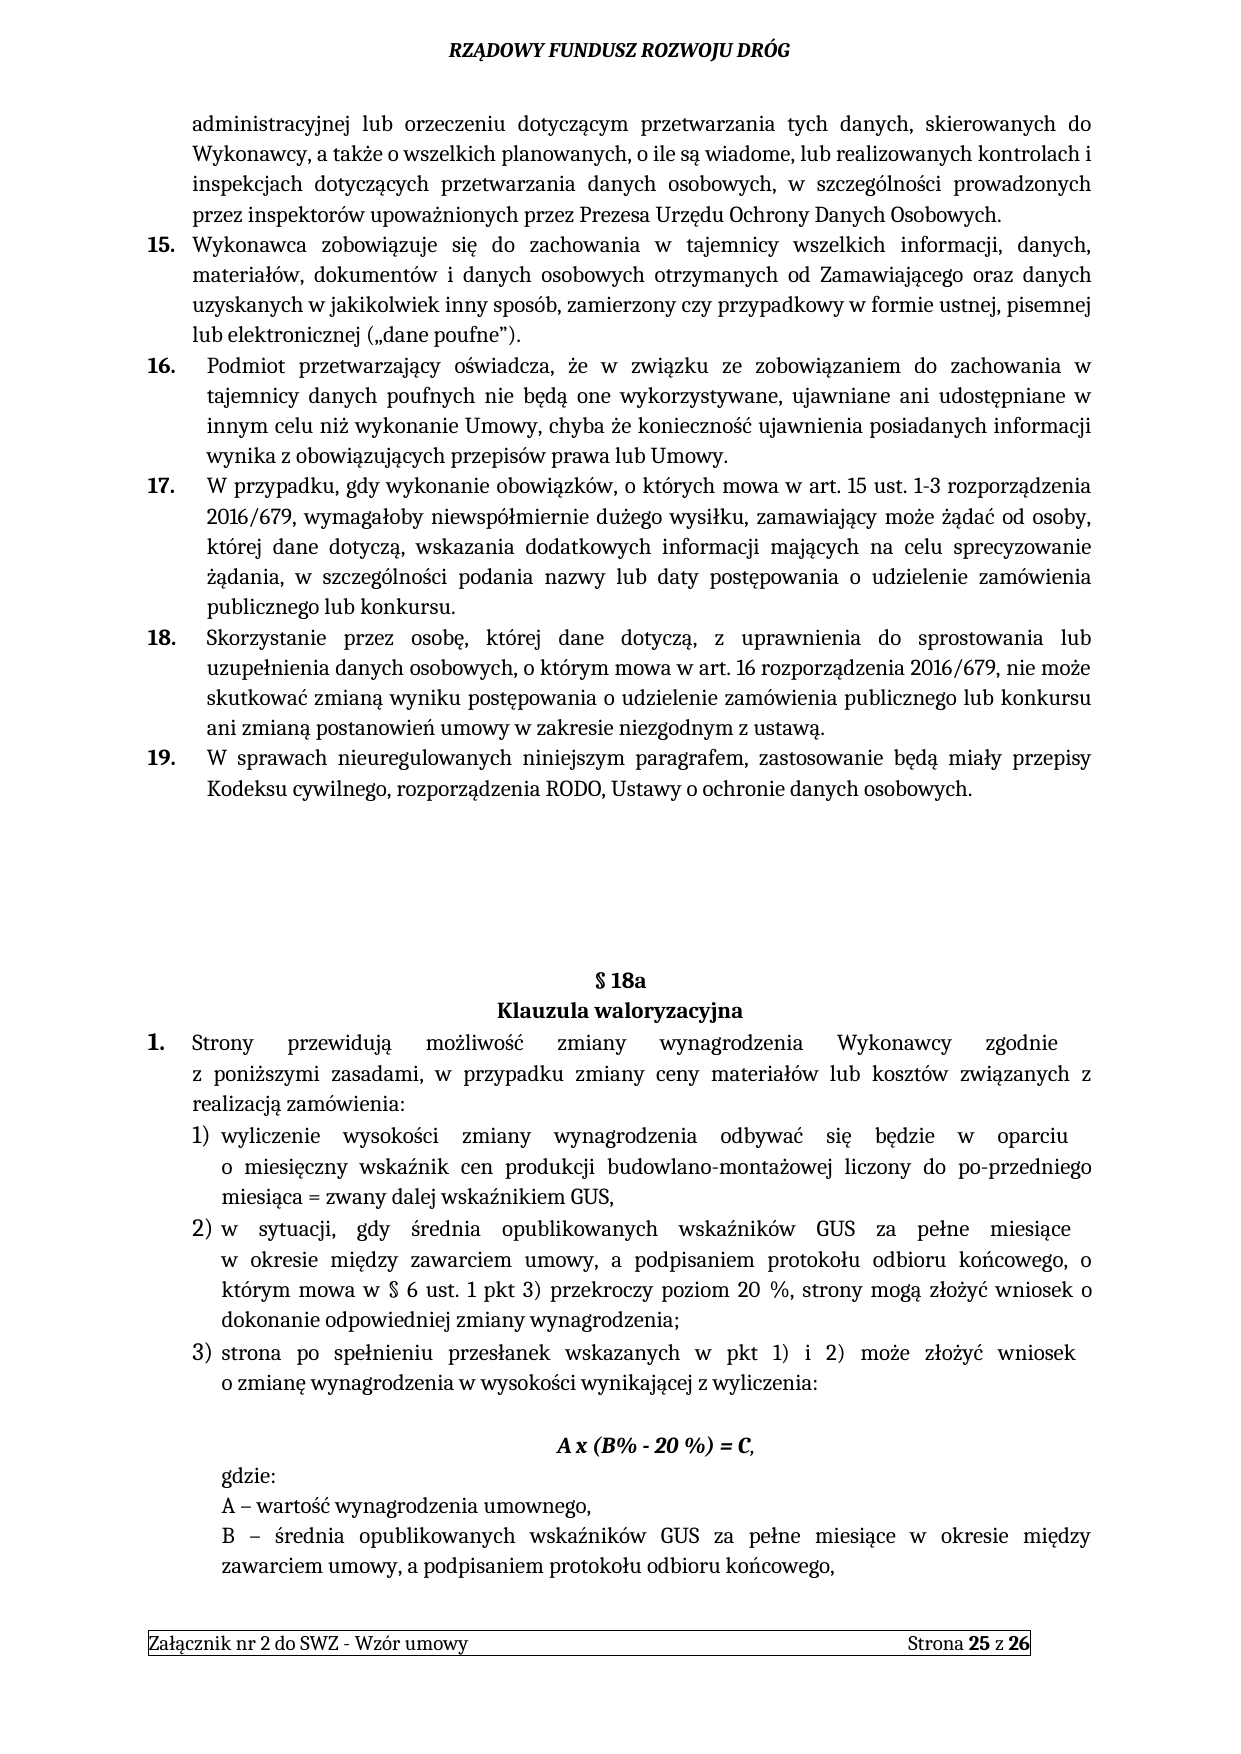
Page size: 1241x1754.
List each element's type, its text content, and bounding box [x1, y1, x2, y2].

list W przypadku, gdy wykonanie obowiązków, o których mowa w art. 15 ust. 1-3 rozporządzenia 2016/679, wymagałoby niewspółmiernie dużego wysiłku, zamawiający może żądać od osoby, której dane dotyczą, wskazania dodatkowych informacji mających na celu sprecyzowanie żądania, w szczególności podania nazwy lub daty postępowania o udzielenie zamówienia publicznego lub konkursu. [148, 473, 1093, 620]
list Wykonawca zobowiązuje się do zachowania w tajemnicy wszelkich informacji, danych, materiałów, dokumentów i danych osobowych otrzymanych od Zamawiającego oraz danych uzyskanych w jakikolwiek inny sposób, zamierzony czy przypadkowy w formie ustnej, pisemnej lub elektronicznej („dane poufne”). [148, 232, 1093, 348]
list Skorzystanie przez osobę, której dane dotyczą, z uprawnienia do sprostowania lub uzupełnienia danych osobowych, o którym mowa w art. 16 rozporządzenia 2016/679, nie może skutkować zmianą wyniku postępowania o udzielenie zamówienia publicznego lub konkursu ani zmianą postanowień umowy w zakresie niezgodnym z ustawą. [148, 624, 1093, 741]
text § 18a [148, 968, 1093, 994]
text A – wartość wynagrodzenia umownego, [148, 1493, 1093, 1519]
list wyliczenie wysokości zmiany wynagrodzenia odbywać się będzie w oparciu o miesięczny wskaźnik cen produkcji budowlano-montażowej liczony do po-przedniego miesiąca = zwany dalej wskaźnikiem GUS, [192, 1121, 1093, 1210]
list w sytuacji, gdy średnia opublikowanych wskaźników GUS za pełne miesiące w okresie między zawarciem umowy, a podpisaniem protokołu odbioru końcowego, o którym mowa w § 6 ust. 1 pkt 3) przekroczy poziom 20 %, strony mogą złożyć wniosek o dokonanie odpowiedniej zmiany wynagrodzenia; [192, 1214, 1093, 1334]
list strona po spełnieniu przesłanek wskazanych w pkt 1) i 2) może złożyć wniosek o zmianę wynagrodzenia w wysokości wynikającej z wyliczenia: [192, 1337, 1093, 1396]
list A x (B% - 20 %) = C, [221, 1432, 1093, 1459]
text gdzie: [148, 1463, 1093, 1489]
list W sprawach nieuregulowanych niniejszym paragrafem, zastosowanie będą miały przepisy Kodeksu cywilnego, rozporządzenia RODO, Ustawy o ochronie danych osobowych. [148, 745, 1093, 802]
list Strony przewidują możliwość zmiany wynagrodzenia Wykonawcy zgodnie z poniższymi zasadami, w przypadku zmiany ceny materiałów lub kosztów związanych z realizacją zamówienia: [148, 1028, 1093, 1117]
text Klauzula waloryzacyjna [148, 998, 1093, 1024]
list Podmiot przetwarzający oświadcza, że w związku ze zobowiązaniem do zachowania w tajemnicy danych poufnych nie będą one wykorzystywane, ujawniane ani udostępniane w innym celu niż wykonanie Umowy, chyba że konieczność ujawnienia posiadanych informacji wynika z obowiązujących przepisów prawa lub Umowy. [148, 352, 1093, 469]
text B – średnia opublikowanych wskaźników GUS za pełne miesiące w okresie między zawarciem umowy, a podpisaniem protokołu odbioru końcowego, [221, 1523, 1093, 1580]
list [148, 111, 1093, 228]
